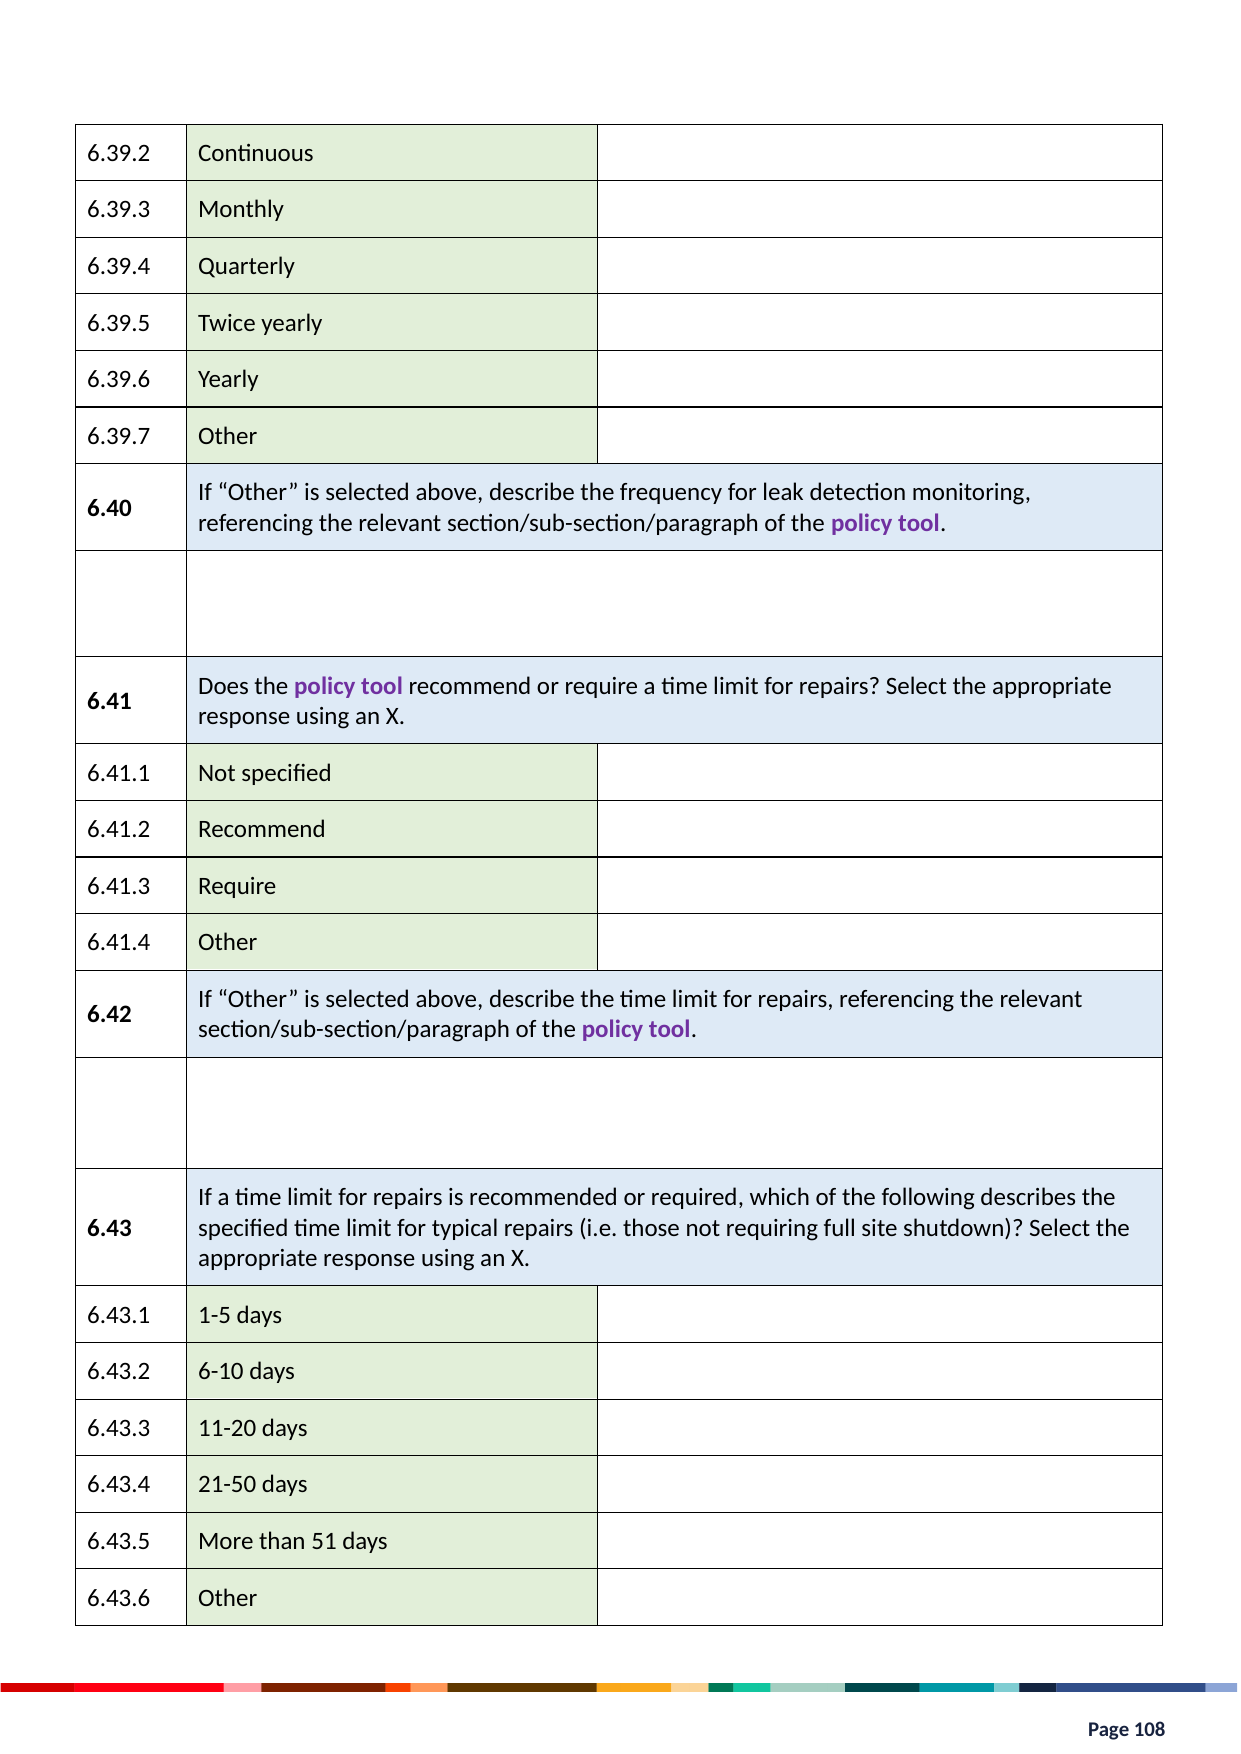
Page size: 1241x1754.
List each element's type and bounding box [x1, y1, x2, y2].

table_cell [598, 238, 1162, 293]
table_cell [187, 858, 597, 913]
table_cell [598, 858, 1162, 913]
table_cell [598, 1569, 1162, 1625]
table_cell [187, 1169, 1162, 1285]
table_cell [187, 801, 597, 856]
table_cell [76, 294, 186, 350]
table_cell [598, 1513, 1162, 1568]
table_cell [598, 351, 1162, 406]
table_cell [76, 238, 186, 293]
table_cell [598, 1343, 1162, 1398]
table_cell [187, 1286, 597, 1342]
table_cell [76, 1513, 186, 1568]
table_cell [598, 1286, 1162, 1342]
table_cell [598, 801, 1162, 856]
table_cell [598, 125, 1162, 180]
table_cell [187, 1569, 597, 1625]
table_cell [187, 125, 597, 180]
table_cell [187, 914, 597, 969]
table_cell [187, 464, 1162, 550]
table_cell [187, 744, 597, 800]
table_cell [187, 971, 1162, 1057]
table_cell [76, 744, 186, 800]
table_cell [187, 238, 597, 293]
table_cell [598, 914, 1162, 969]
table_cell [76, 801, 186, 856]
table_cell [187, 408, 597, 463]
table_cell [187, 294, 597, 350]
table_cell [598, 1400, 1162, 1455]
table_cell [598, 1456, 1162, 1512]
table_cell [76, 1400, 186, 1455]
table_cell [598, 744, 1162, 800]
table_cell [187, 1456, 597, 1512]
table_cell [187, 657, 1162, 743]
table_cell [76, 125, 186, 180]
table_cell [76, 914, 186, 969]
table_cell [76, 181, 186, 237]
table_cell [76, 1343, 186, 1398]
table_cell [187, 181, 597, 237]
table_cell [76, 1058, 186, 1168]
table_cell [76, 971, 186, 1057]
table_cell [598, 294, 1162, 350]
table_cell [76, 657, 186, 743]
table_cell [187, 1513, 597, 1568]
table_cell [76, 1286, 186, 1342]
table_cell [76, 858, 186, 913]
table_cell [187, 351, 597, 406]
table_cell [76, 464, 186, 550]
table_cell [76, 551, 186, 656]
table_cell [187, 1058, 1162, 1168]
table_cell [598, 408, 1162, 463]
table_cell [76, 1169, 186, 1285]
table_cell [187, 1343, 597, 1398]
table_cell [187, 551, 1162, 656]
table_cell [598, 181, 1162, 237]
picture [0, 1683, 1236, 1692]
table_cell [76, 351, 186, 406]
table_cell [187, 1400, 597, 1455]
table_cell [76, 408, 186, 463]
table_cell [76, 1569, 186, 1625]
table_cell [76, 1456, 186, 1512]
